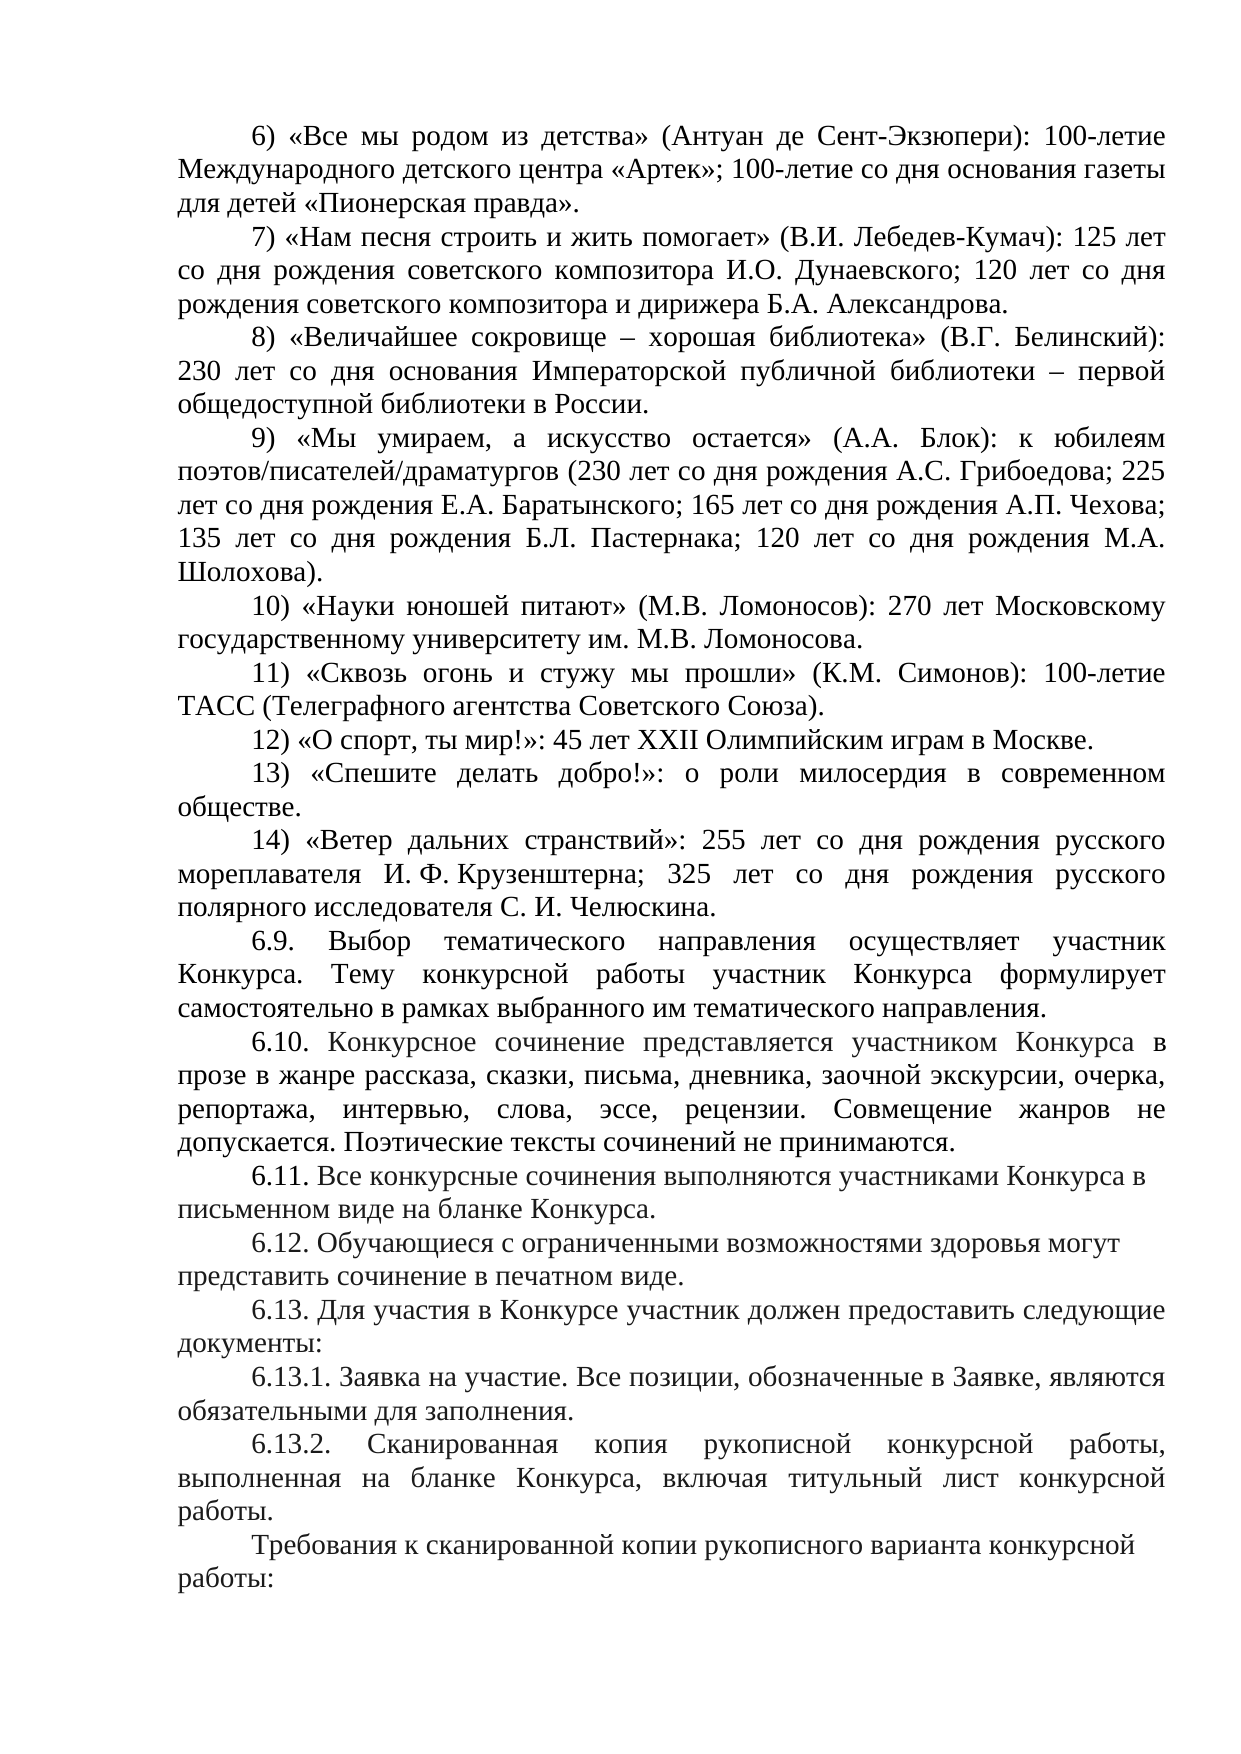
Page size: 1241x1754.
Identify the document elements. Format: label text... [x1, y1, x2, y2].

text 12) «О спорт, ты мир!»: 45 лет XXII Олимпийским играм в Москве. [177, 722, 1167, 755]
text 8) «Величайшее сокровище – хорошая библиотека» (В.Г. Белинский): 230 лет со дня основания Императорской публичной библиотеки – первой общедоступной библиотеки в России. [177, 319, 1167, 420]
text 6.12. Обучающиеся с ограниченными возможностями здоровья могут [177, 1225, 1167, 1258]
text представить сочинение в печатном виде. [177, 1258, 1167, 1292]
text 10) «Науки юношей питают» (М.В. Ломоносов): 270 лет Московскому государственному университету им. М.В. Ломоносова. [177, 588, 1167, 655]
text 7) «Нам песня строить и жить помогает» (В.И. Лебедев-Кумач): 125 лет со дня рождения советского композитора И.О. Дунаевского; 120 лет со дня рождения советского композитора и дирижера Б.А. Александрова. [177, 219, 1167, 319]
text 14) «Ветер дальних странствий»: 255 лет со дня рождения русского мореплавателя И. Ф. Крузенштерна; 325 лет со дня рождения русского полярного исследователя С. И. Челюскина. [177, 822, 1167, 923]
text 6.11. Все конкурсные сочинения выполняются участниками Конкурса в [177, 1158, 1167, 1191]
text Требования к сканированной копии рукописного варианта конкурсной [177, 1527, 1167, 1560]
text письменном виде на бланке Конкурса. [177, 1191, 1167, 1225]
text работы: [177, 1560, 1167, 1594]
text 11) «Сквозь огонь и стужу мы прошли» (К.М. Симонов): 100-летие ТАСС (Телеграфного агентства Советского Союза). [177, 655, 1167, 722]
text 6.10. Конкурсное сочинение представляется участником Конкурса в прозе в жанре рассказа, сказки, письма, дневника, заочной экскурсии, очерка, репортажа, интервью, слова, эссе, рецензии. Совмещение жанров не допускается. Поэтические тексты сочинений не принимаются. [177, 1024, 1167, 1158]
text 6.13. Для участия в Конкурсе участник должен предоставить следующие документы: [177, 1292, 1167, 1359]
text 6.9. Выбор тематического направления осуществляет участник Конкурса. Тему конкурсной работы участник Конкурса формулирует самостоятельно в рамках выбранного им тематического направления. [177, 923, 1167, 1024]
text 6.13.2. Сканированная копия рукописной конкурсной работы, выполненная на бланке Конкурса, включая титульный лист конкурсной работы. [177, 1426, 1167, 1527]
text 6) «Все мы родом из детства» (Антуан де Сент-Экзюпери): 100-летие Международного детского центра «Артек»; 100-летие со дня основания газеты для детей «Пионерская правда». [177, 118, 1167, 219]
text 9) «Мы умираем, а искусство остается» (А.А. Блок): к юбилеям поэтов/писателей/драматургов (230 лет со дня рождения А.С. Грибоедова; 225 лет со дня рождения Е.А. Баратынского; 165 лет со дня рождения А.П. Чехова; 135 лет со дня рождения Б.Л. Пастернака; 120 лет со дня рождения М.А. Шолохова). [177, 420, 1167, 588]
text 6.13.1. Заявка на участие. Все позиции, обозначенные в Заявке, являются обязательными для заполнения. [177, 1359, 1167, 1426]
text 13) «Спешите делать добро!»: о роли милосердия в современном обществе. [177, 755, 1167, 822]
